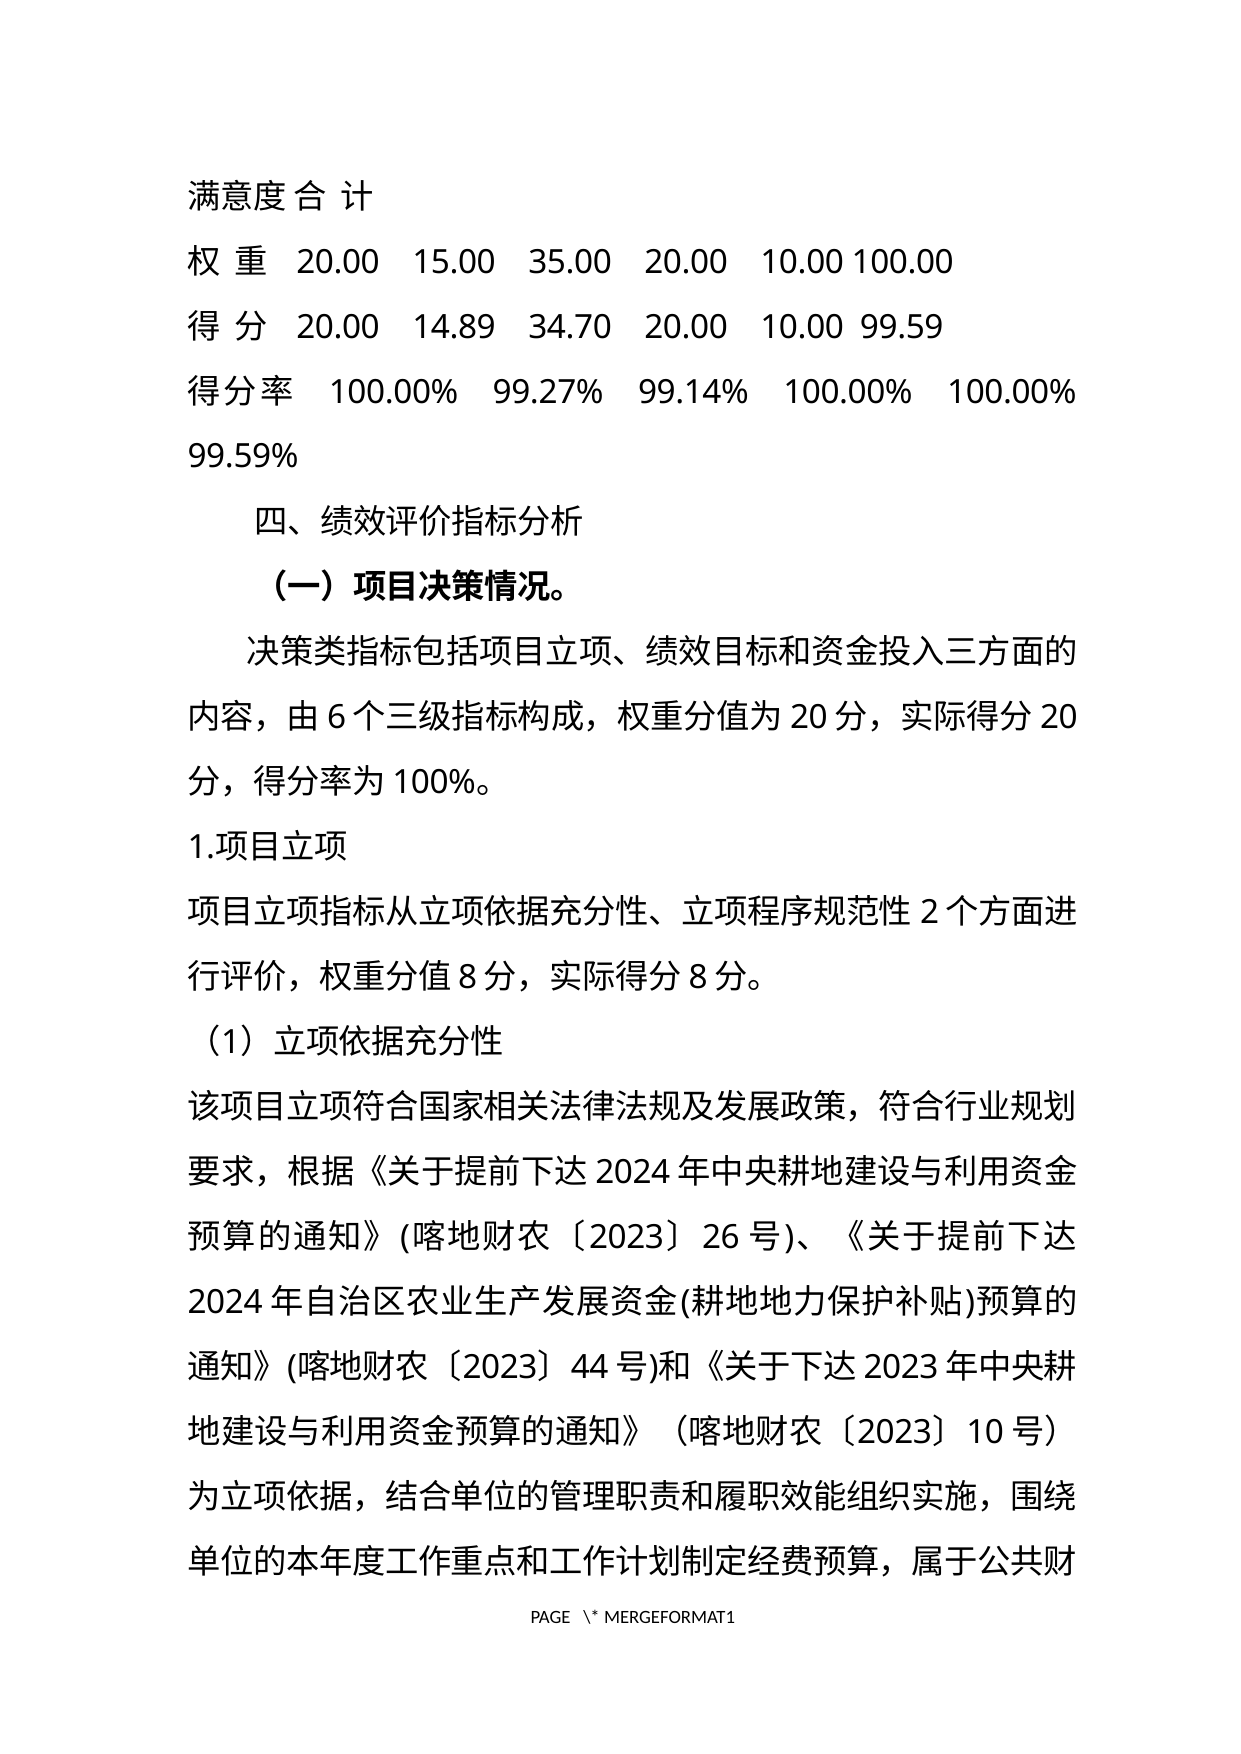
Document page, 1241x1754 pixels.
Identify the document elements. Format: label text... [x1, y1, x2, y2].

text 四、绩效评价指标分析 [187, 487, 1078, 552]
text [187, 617, 1078, 1592]
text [187, 162, 1078, 487]
text （一）项目决策情况。 [187, 552, 1078, 617]
